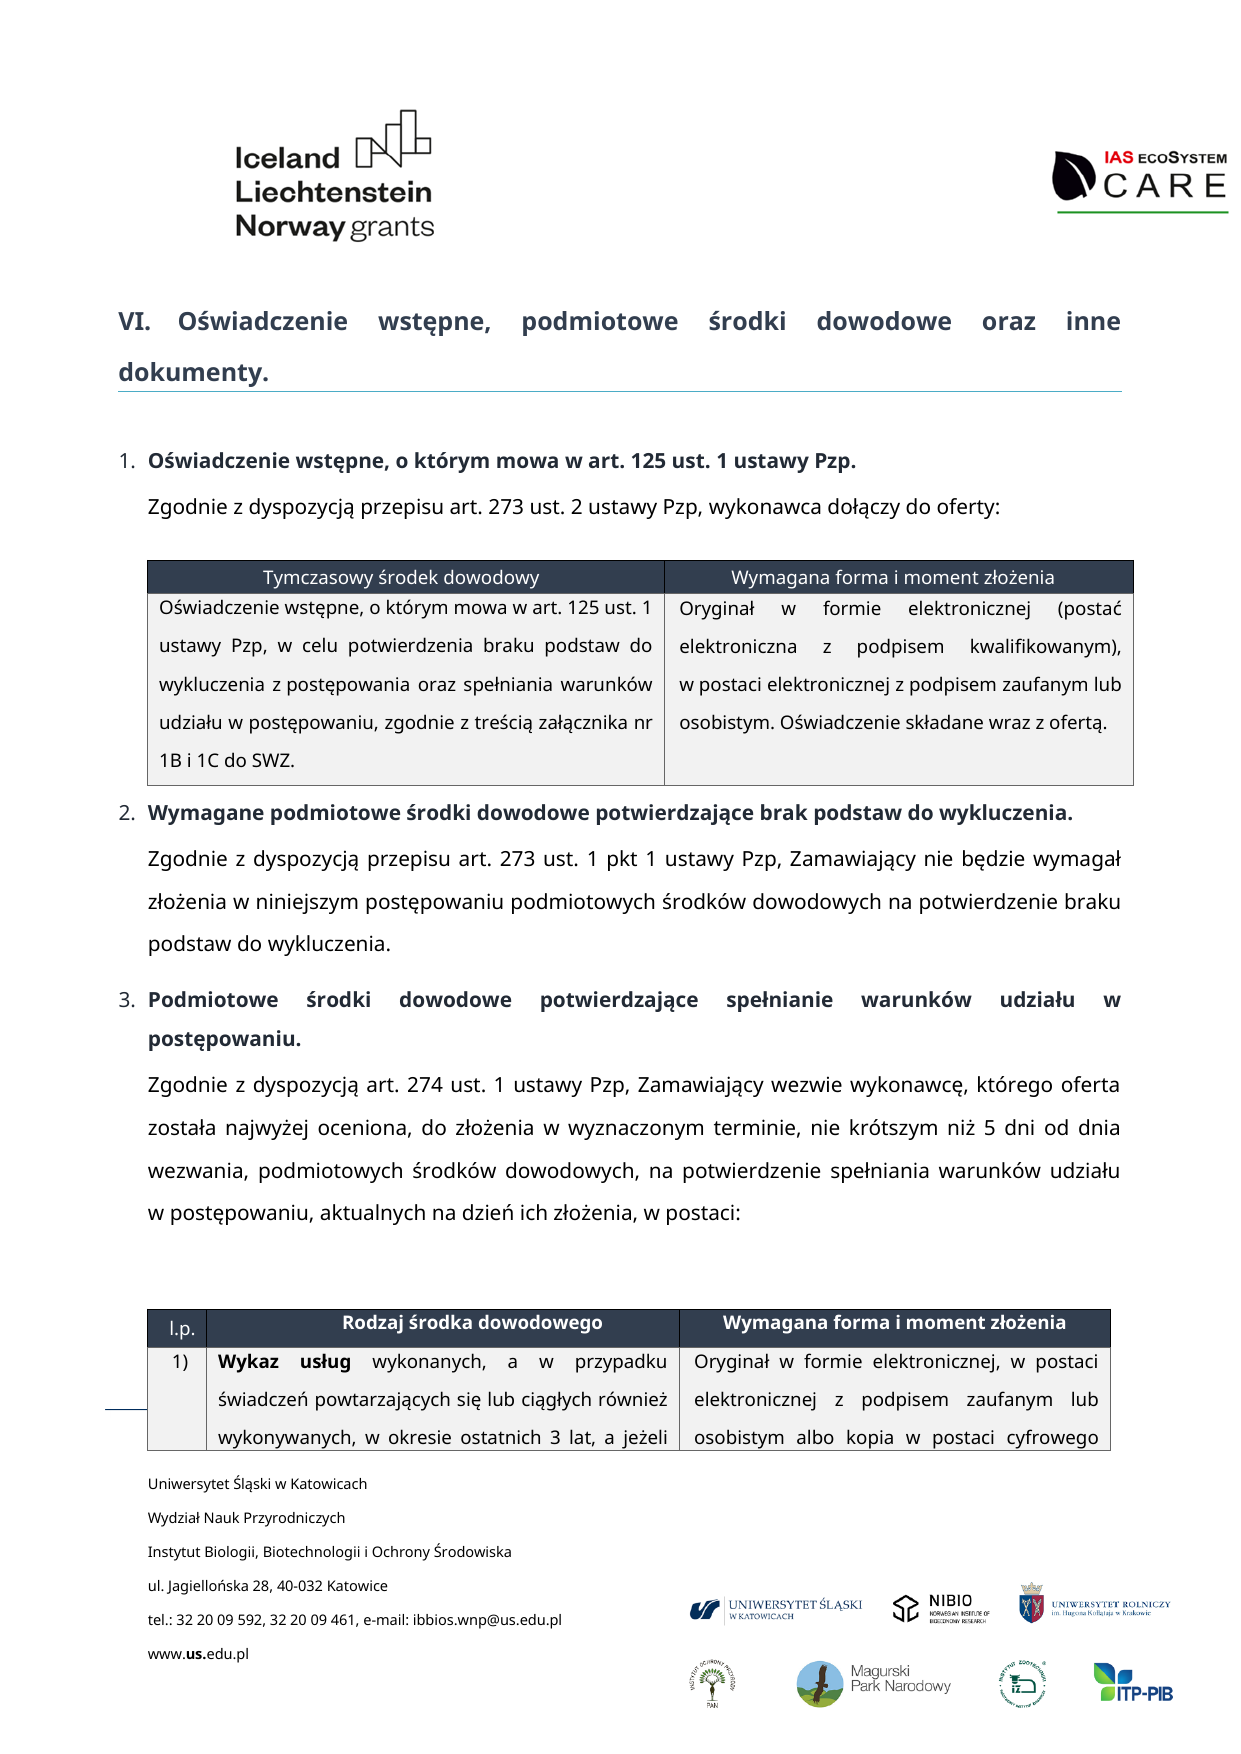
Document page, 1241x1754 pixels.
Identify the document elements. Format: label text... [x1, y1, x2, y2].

subtitle Zgodnie z dyspozycją przepisu art. 273 ust. 1 pkt 1 ustawy Pzp, Zamawiający nie będzie wymagał złożenia w niniejszym postępowaniu podmiotowych środków dowodowych na potwierdzenie braku podstaw do wykluczenia. [148, 844, 1122, 958]
subtitle Zgodnie z dyspozycją przepisu art. 273 ust. 2 ustawy Pzp, wykonawca dołączy do oferty: [148, 492, 1122, 521]
picture [0, 1400, 147, 1418]
table_header Tymczasowy środek dowodowy [148, 561, 664, 593]
subtitle Oświadczenie wstępne, o którym mowa w art. 125 ust. 1 ustawy Pzp. [118, 446, 1122, 474]
subtitle Podmiotowe środki dowodowe potwierdzające spełnianie warunków udziału w postępowaniu. [118, 985, 1122, 1053]
subtitle Oświadczenie wstępne, podmiotowe środki dowodowe oraz inne dokumenty. [118, 304, 1122, 391]
table_header Rodzaj środka dowodowego [207, 1310, 679, 1347]
picture [651, 1508, 1240, 1735]
table_cell 1) [148, 1348, 206, 1450]
table_header Wymagana forma i moment złożenia [680, 1310, 1110, 1347]
subtitle Wymagane podmiotowe środki dowodowe potwierdzające brak podstaw do wykluczenia. [118, 798, 1122, 827]
table_cell Oświadczenie wstępne, o którym mowa w art. 125 ust. 1 ustawy Pzp, w celu potwierdzenia braku podstaw do wykluczenia z postępowania oraz spełniania warunków udziału w postępowaniu, zgodnie z treścią załącznika nr 1B i 1C do SWZ. [148, 594, 664, 785]
picture [118, 59, 1241, 292]
table_header l.p. [148, 1310, 206, 1347]
table_header Wymagana forma i moment złożenia [665, 561, 1133, 593]
text Zgodnie z dyspozycją art. 274 ust. 1 ustawy Pzp, Zamawiający wezwie wykonawcę, którego oferta została najwyżej oceniona, do złożenia w wyznaczonym terminie, nie krótszym niż 5 dni od dnia wezwania, podmiotowych środków dowodowych, na potwierdzenie spełniania warunków udziału w postępowaniu, aktualnych na dzień ich złożenia, w postaci: [148, 1071, 1122, 1227]
table_cell Oryginał w formie elektronicznej (postać elektroniczna z podpisem kwalifikowanym), w postaci elektronicznej z podpisem zaufanym lub osobistym. Oświadczenie składane wraz z ofertą. [665, 594, 1133, 785]
